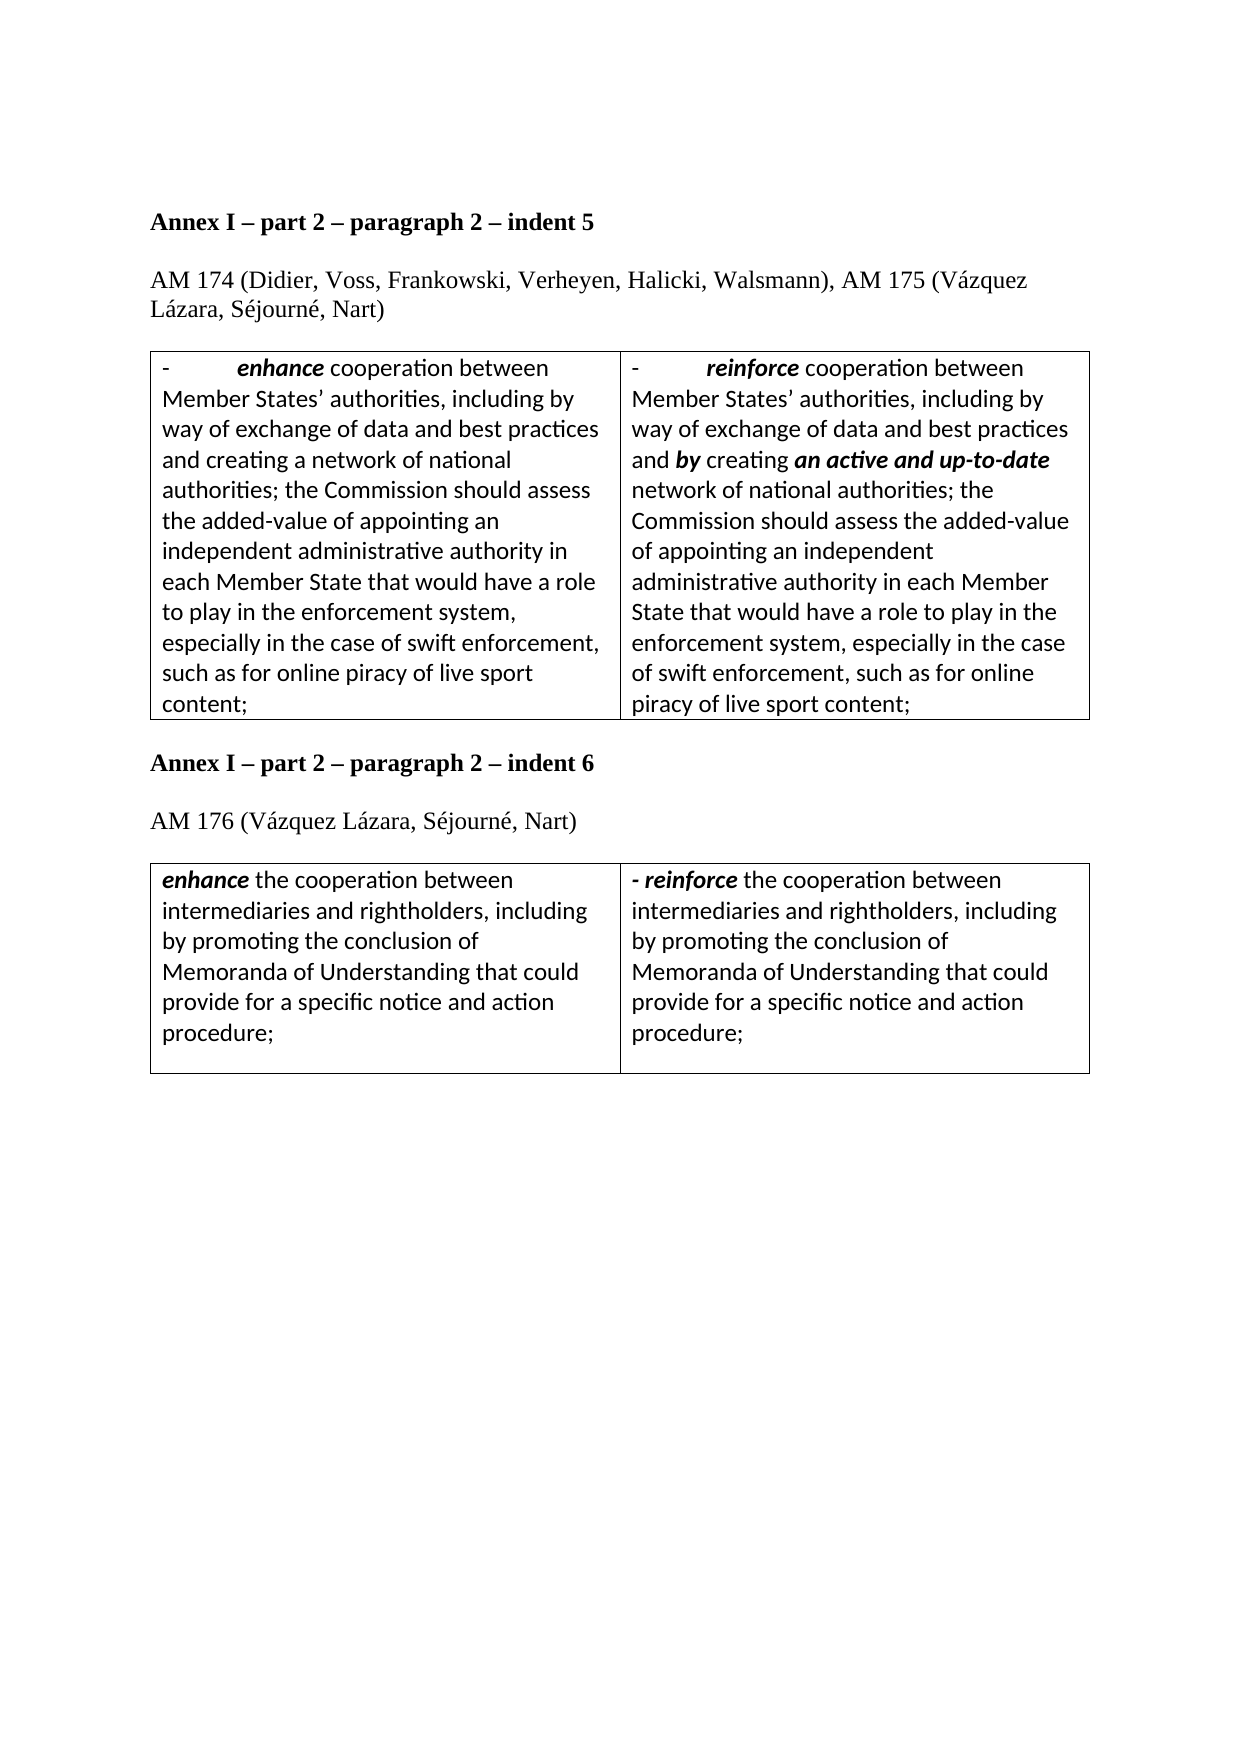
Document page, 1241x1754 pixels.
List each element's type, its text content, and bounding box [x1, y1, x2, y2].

table_header - reinforce cooperation between Member States’ authorities, including by way of exchange of data and best practices and by creating an active and up-to-date network of national authorities; the Commission should assess the added-value of appointing an independent administrative authority in each Member State that would have a role to play in the enforcement system, especially in the case of swift enforcement, such as for online piracy of live sport content; [621, 352, 1089, 718]
text Annex I – part 2 – paragraph 2 – indent 6 [150, 748, 1090, 777]
table_header - enhance cooperation between Member States’ authorities, including by way of exchange of data and best practices and creating a network of national authorities; the Commission should assess the added-value of appointing an independent administrative authority in each Member State that would have a role to play in the enforcement system, especially in the case of swift enforcement, such as for online piracy of live sport content; [151, 352, 620, 718]
text AM 174 (Didier, Voss, Frankowski, Verheyen, Halicki, Walsmann), AM 175 (Vázquez Lázara, Séjourné, Nart) [150, 265, 1090, 322]
text AM 176 (Vázquez Lázara, Séjourné, Nart) [150, 806, 1090, 834]
table_header enhance the cooperation between intermediaries and rightholders, including by promoting the conclusion of Memoranda of Understanding that could provide for a specific notice and action procedure; [151, 864, 620, 1072]
table_header - reinforce the cooperation between intermediaries and rightholders, including by promoting the conclusion of Memoranda of Understanding that could provide for a specific notice and action procedure; [621, 864, 1089, 1072]
text Annex I – part 2 – paragraph 2 – indent 5 [150, 207, 1090, 236]
